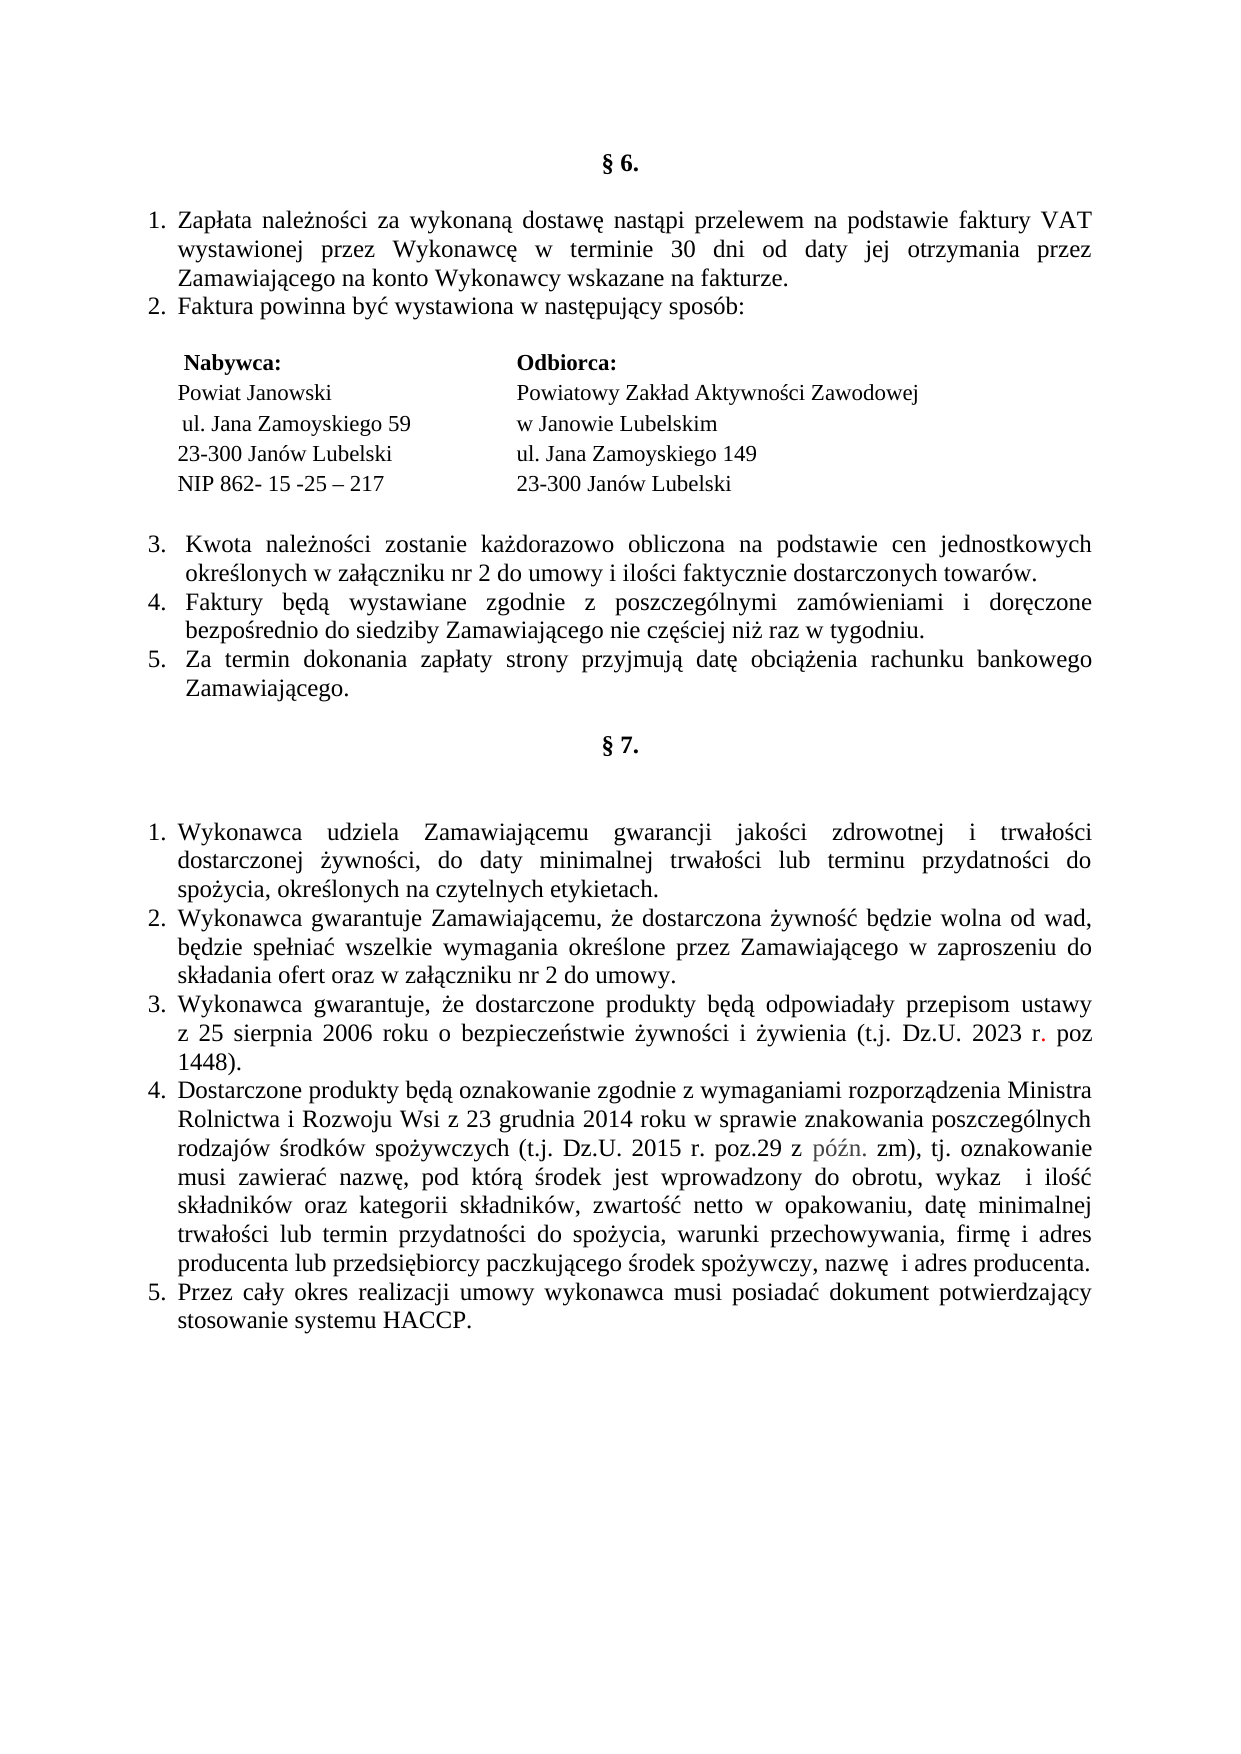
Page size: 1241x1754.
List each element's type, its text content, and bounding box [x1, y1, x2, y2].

list Wykonawca udziela Zamawiającemu gwarancji jakości zdrowotnej i trwałości dostarczonej żywności, do daty minimalnej trwałości lub terminu przydatności do spożycia, określonych na czytelnych etykietach. [148, 817, 1093, 903]
text 23-300 Janów Lubelski ul. Jana Zamoyskiego 149 [148, 440, 1093, 466]
list Przez cały okres realizacji umowy wykonawca musi posiadać dokument potwierdzający stosowanie systemu HACCP. [148, 1277, 1093, 1334]
text Nabywca: Odbiorca: [148, 349, 1093, 375]
list Wykonawca gwarantuje Zamawiającemu, że dostarczona żywność będzie wolna od wad, będzie spełniać wszelkie wymagania określone przez Zamawiającego w zaproszeniu do składania ofert oraz w załączniku nr 2 do umowy. [148, 903, 1093, 989]
list Faktura powinna być wystawiona w następujący sposób: [148, 291, 1093, 320]
list Faktury będą wystawiane zgodnie z poszczególnymi zamówieniami i doręczone bezpośrednio do siedziby Zamawiającego nie częściej niż raz w tygodniu. [148, 587, 1093, 644]
text NIP 862- 15 -25 – 217 23-300 Janów Lubelski [148, 470, 1093, 496]
text § 6. [148, 148, 1093, 176]
list Za termin dokonania zapłaty strony przyjmują datę obciążenia rachunku bankowego Zamawiającego. [148, 644, 1093, 702]
list Wykonawca gwarantuje, że dostarczone produkty będą odpowiadały przepisom ustawy z 25 sierpnia 2006 roku o bezpieczeństwie żywności i żywienia (t.j. Dz.U. 2023 r. poz 1448). [148, 989, 1093, 1075]
list Dostarczone produkty będą oznakowanie zgodnie z wymaganiami rozporządzenia Ministra Rolnictwa i Rozwoju Wsi z 23 grudnia 2014 roku w sprawie znakowania poszczególnych rodzajów środków spożywczych (t.j. Dz.U. 2015 r. poz.29 z późn. zm), tj. oznakowanie musi zawierać nazwę, pod którą środek jest wprowadzony do obrotu, wykaz i ilość składników oraz kategorii składników, zwartość netto w opakowaniu, datę minimalnej trwałości lub termin przydatności do spożycia, warunki przechowywania, firmę i adres producenta lub przedsiębiorcy paczkującego środek spożywczy, nazwę i adres producenta. [148, 1075, 1093, 1277]
text ul. Jana Zamoyskiego 59 w Janowie Lubelskim [148, 410, 1093, 436]
text Powiat Janowski Powiatowy Zakład Aktywności Zawodowej [148, 379, 1093, 406]
list Kwota należności zostanie każdorazowo obliczona na podstawie cen jednostkowych określonych w załączniku nr 2 do umowy i ilości faktycznie dostarczonych towarów. [148, 529, 1093, 587]
text § 7. [148, 730, 1093, 759]
list Zapłata należności za wykonaną dostawę nastąpi przelewem na podstawie faktury VAT wystawionej przez Wykonawcę w terminie 30 dni od daty jej otrzymania przez Zamawiającego na konto Wykonawcy wskazane na fakturze. [148, 205, 1093, 291]
